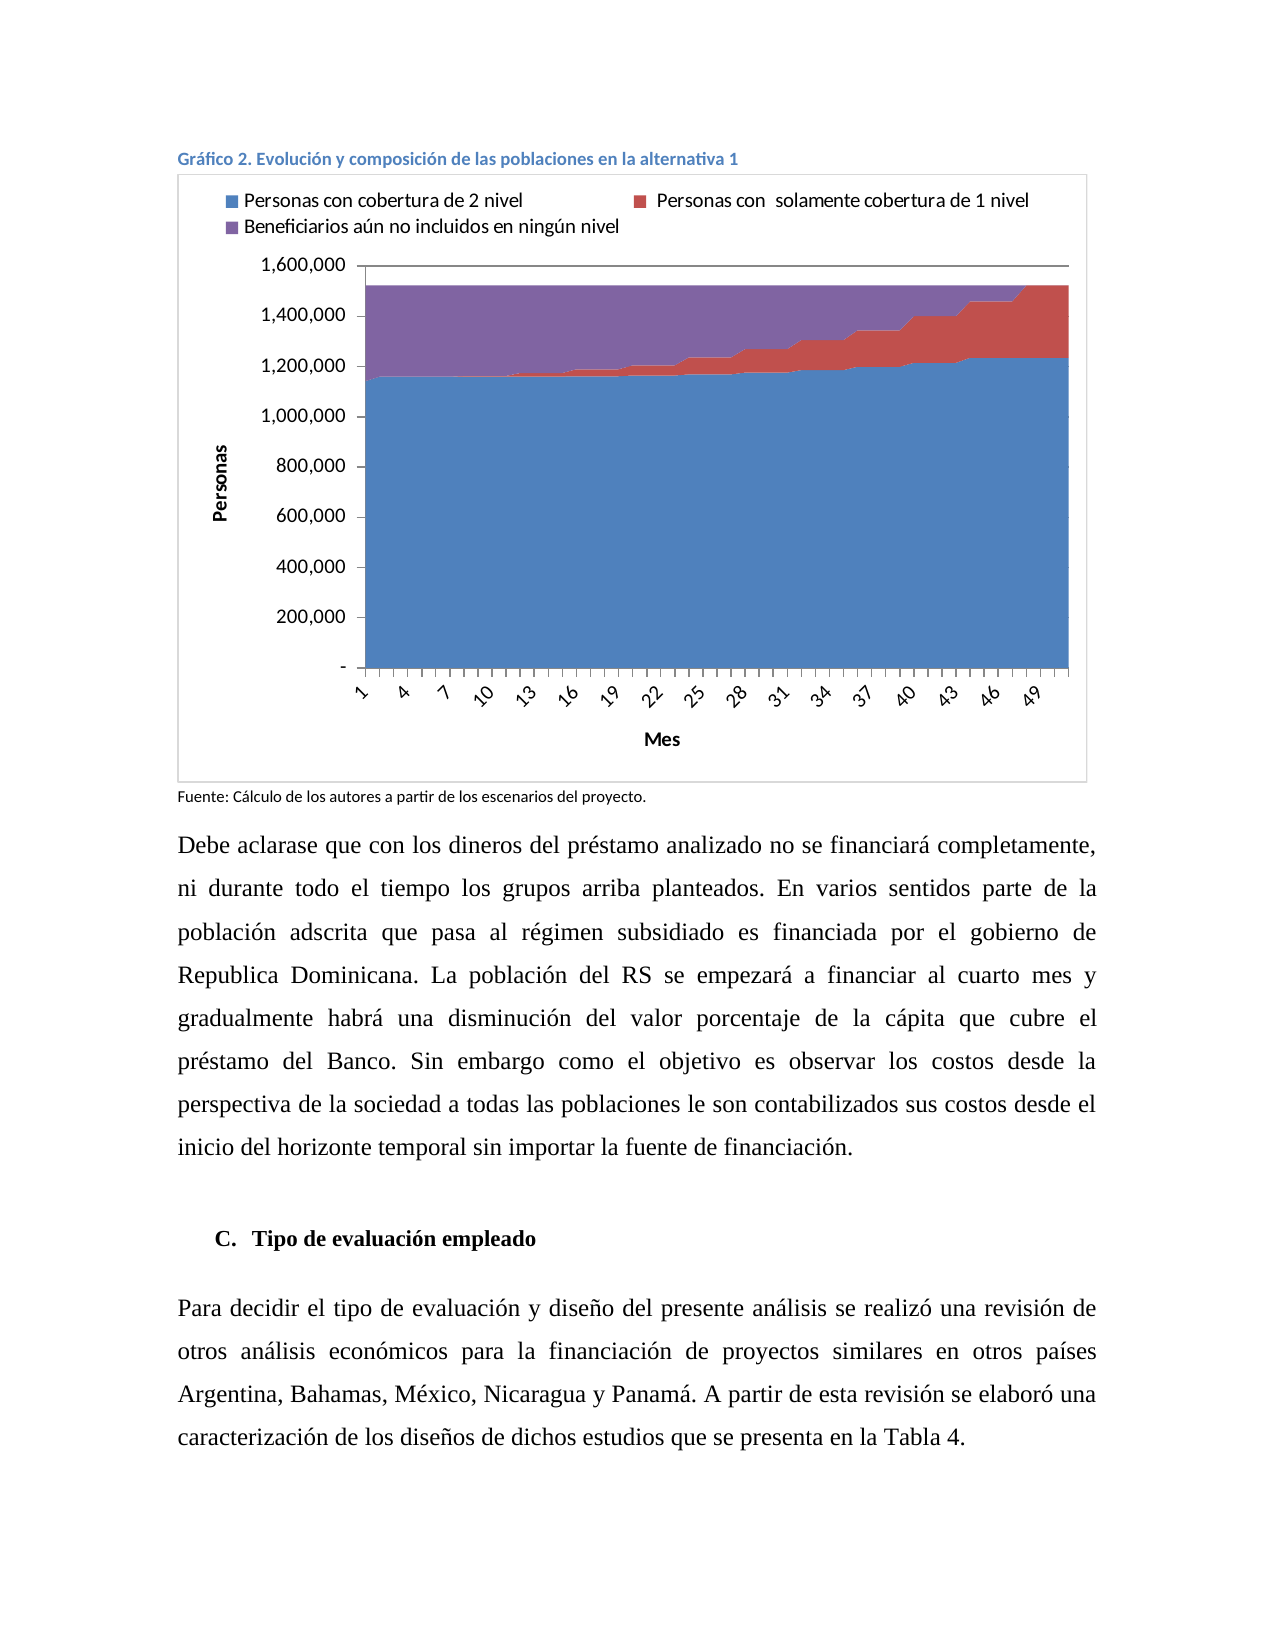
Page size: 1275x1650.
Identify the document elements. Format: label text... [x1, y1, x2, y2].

text Gráfico 2. Evolución y composición de las poblaciones en la alternativa 1 [177, 148, 1098, 171]
text Debe aclarase que con los dineros del préstamo analizado no se financiará completamente, ni durante todo el tiempo los grupos arriba planteados. En varios sentidos parte de la población adscrita que pasa al régimen subsidiado es financiada por el gobierno de Republica Dominicana. La población del RS se empezará a financiar al cuarto mes y gradualmente habrá una disminución del valor porcentaje de la cápita que cubre el préstamo del Banco. Sin embargo como el objetivo es observar los costos desde la perspectiva de la sociedad a todas las poblaciones le son contabilizados sus costos desde el inicio del horizonte temporal sin importar la fuente de financiación. [177, 830, 1098, 1161]
text Para decidir el tipo de evaluación y diseño del presente análisis se realizó una revisión de otros análisis económicos para la financiación de proyectos similares en otros países Argentina, Bahamas, México, Nicaragua y Panamá. A partir de esta revisión se elaboró una caracterización de los diseños de dichos estudios que se presenta en la Tabla 4. [177, 1293, 1098, 1451]
subtitle Tipo de evaluación empleado [214, 1225, 1098, 1252]
text Fuente: Cálculo de los autores a partir de los escenarios del proyecto. [177, 174, 1098, 806]
